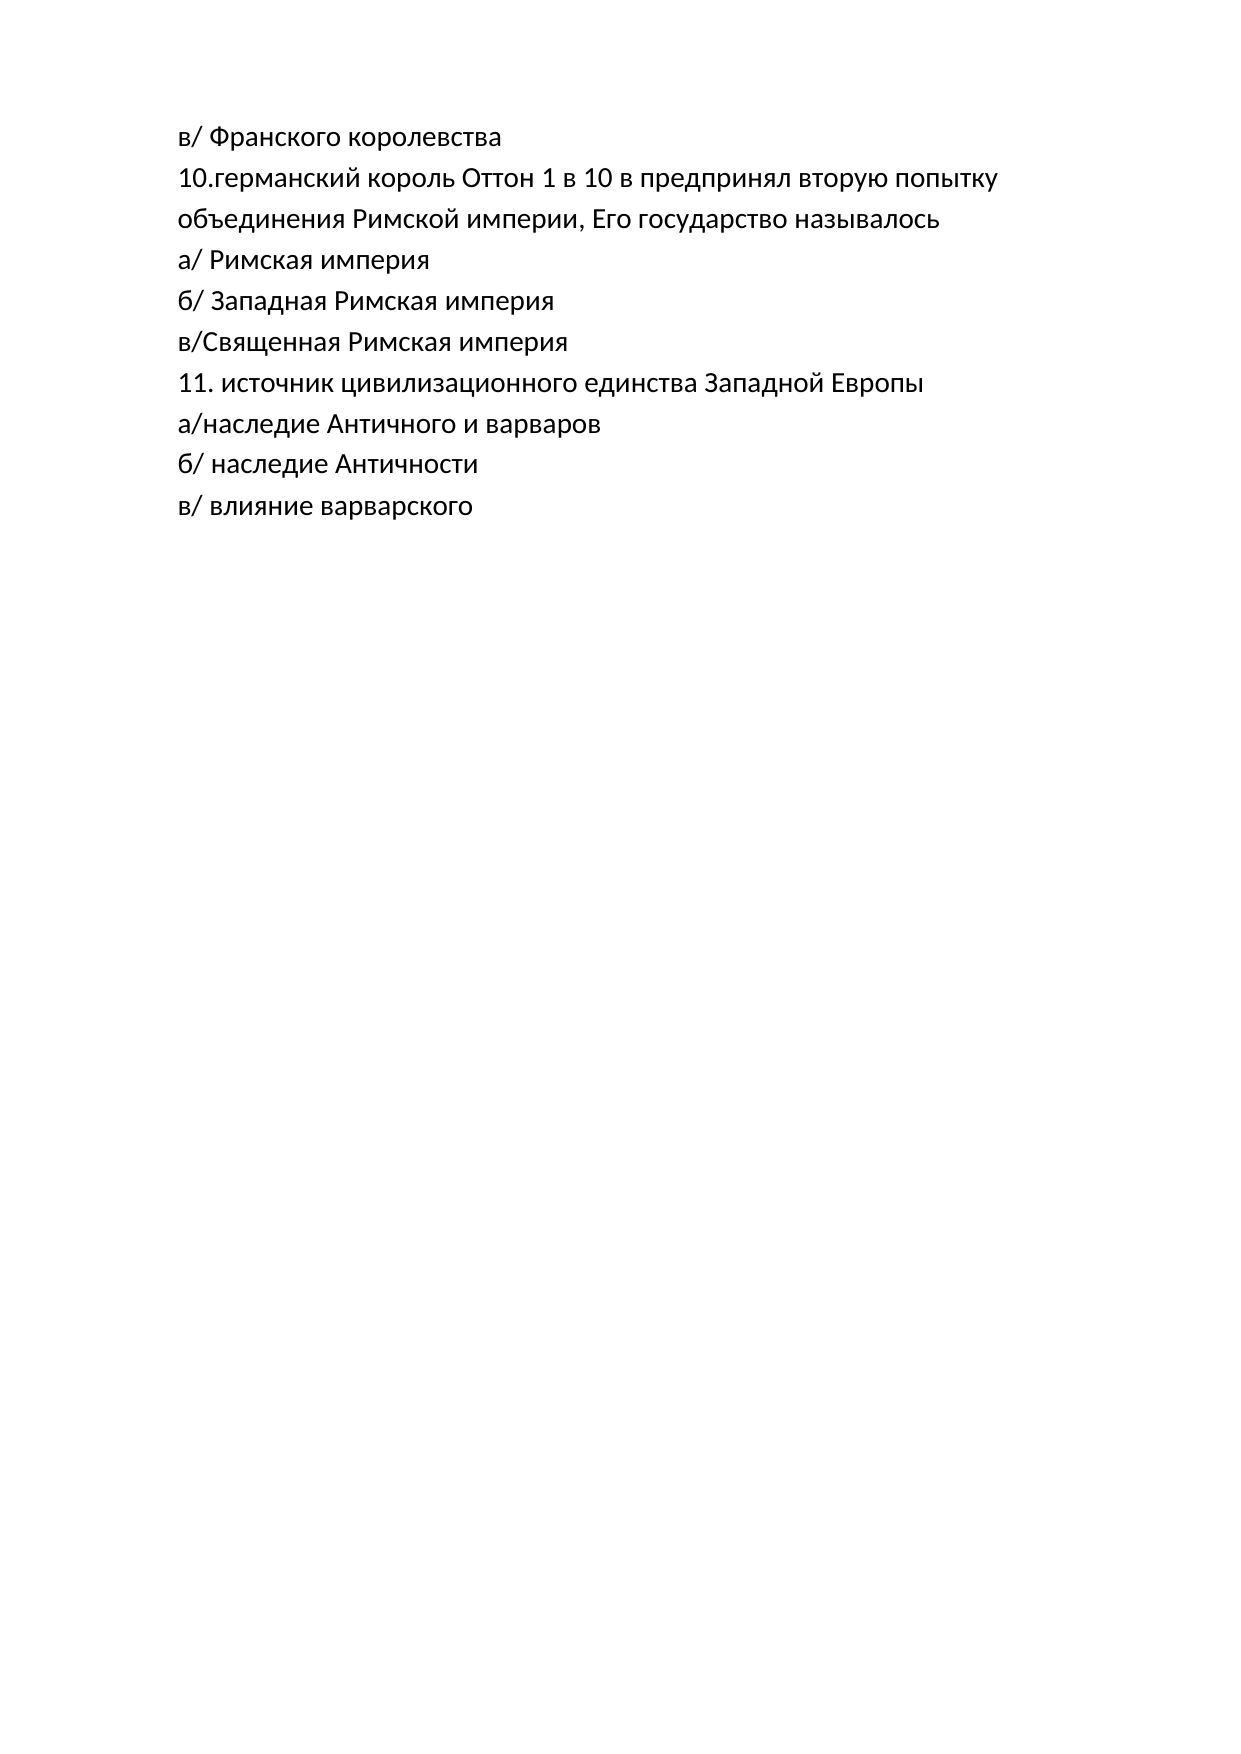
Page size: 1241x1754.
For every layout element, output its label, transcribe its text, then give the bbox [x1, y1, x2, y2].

text в/Священная Римская империя [177, 323, 1152, 358]
text в/ влияние варварского [177, 487, 1152, 522]
text а/ Римская империя [177, 241, 1152, 277]
text б/ наследие Античности [177, 446, 1152, 481]
text б/ Западная Римская империя [177, 282, 1152, 317]
text 11. источник цивилизационного единства Западной Европы [177, 364, 1152, 399]
text в/ Франского королевства [177, 118, 1152, 154]
text а/наследие Античного и варваров [177, 405, 1152, 440]
text 10.германский король Оттон 1 в 10 в предпринял вторую попытку объединения Римской империи, Его государство называлось [177, 159, 1152, 236]
